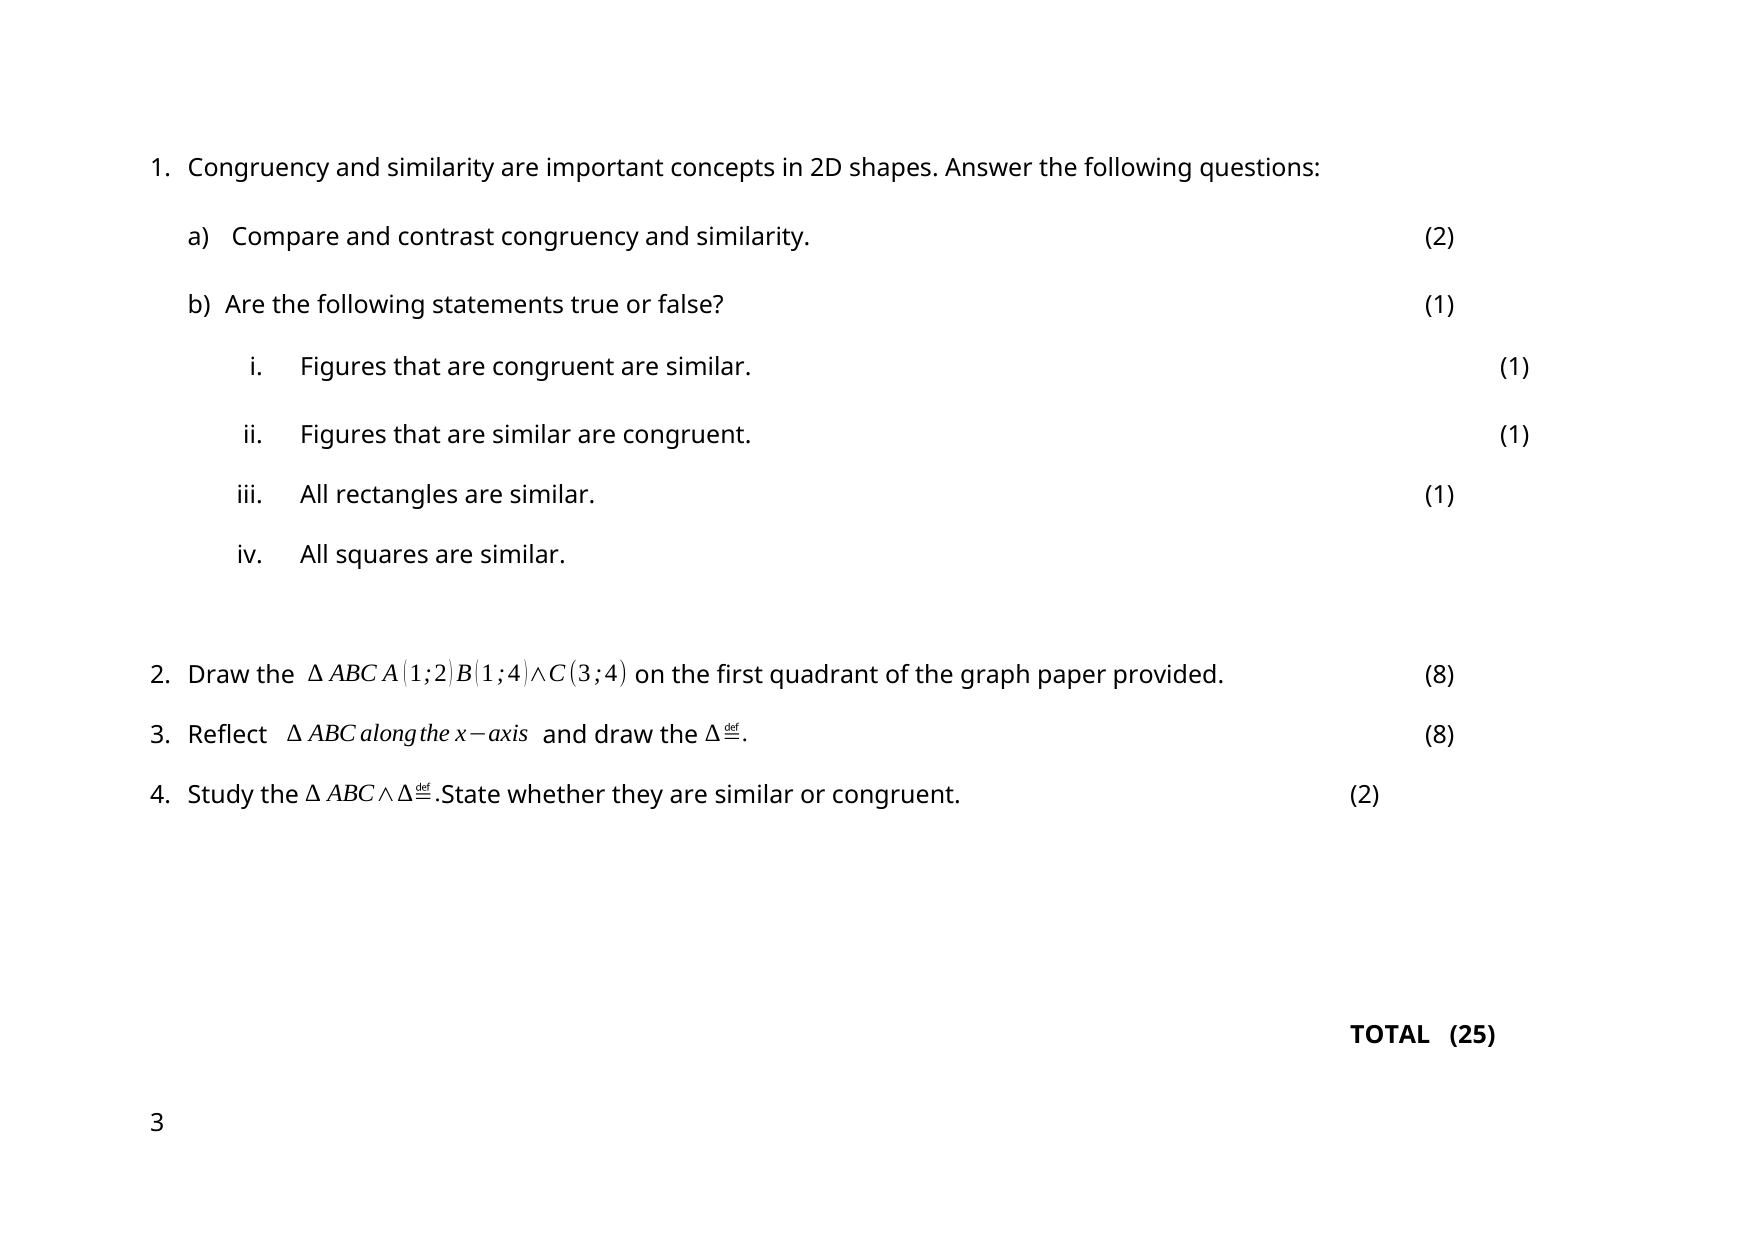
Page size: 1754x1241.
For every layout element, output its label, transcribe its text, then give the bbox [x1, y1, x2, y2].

list All squares are similar. [262, 536, 1604, 571]
list Compare and contrast congruency and similarity. (2) [187, 218, 1604, 252]
list Draw the on the first quadrant of the graph paper provided. (8) [150, 656, 1604, 691]
list Congruency and similarity are important concepts in 2D shapes. Answer the following questions: [150, 150, 1604, 184]
list Are the following statements true or false? (1) [187, 286, 1604, 320]
list All rectangles are similar. (1) [262, 476, 1604, 511]
list Figures that are congruent are similar. (1) [262, 348, 1604, 382]
list Study the State whether they are similar or congruent. (2) [150, 776, 1604, 811]
list Figures that are similar are congruent. (1) [262, 416, 1604, 451]
text TOTAL (25) [1312, 1016, 1604, 1051]
list Reflect and draw the (8) [150, 716, 1604, 751]
